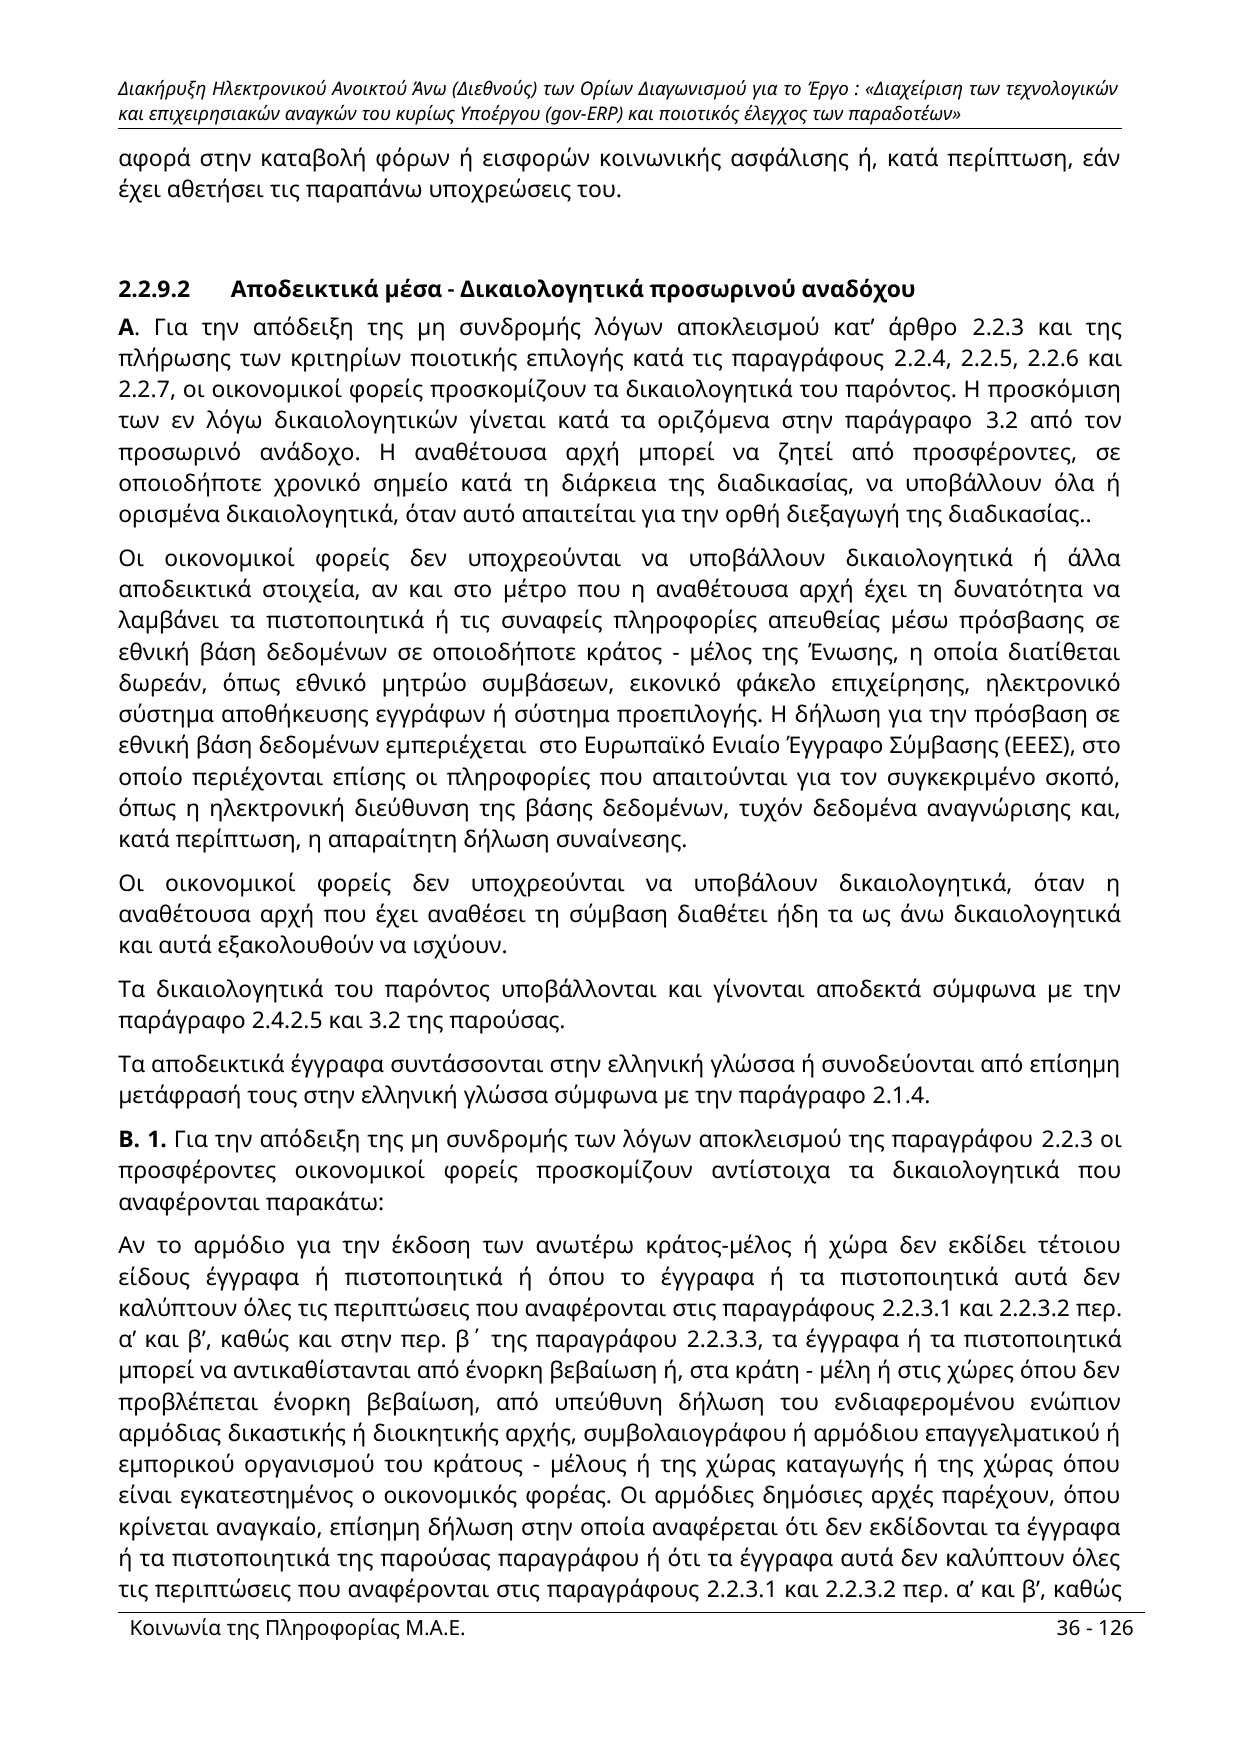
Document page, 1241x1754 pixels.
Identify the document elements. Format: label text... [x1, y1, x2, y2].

text Β. 1. Για την απόδειξη της μη συνδρομής των λόγων αποκλεισμού της παραγράφου 2.2.3 οι προσφέροντες οικονομικοί φορείς προσκομίζουν αντίστοιχα τα δικαιολογητικά που αναφέρονται παρακάτω: [118, 1123, 1122, 1217]
text Οι οικονομικοί φορείς δεν υποχρεούνται να υποβάλλουν δικαιολογητικά ή άλλα αποδεικτικά στοιχεία, αν και στο μέτρο που η αναθέτουσα αρχή έχει τη δυνατότητα να λαμβάνει τα πιστοποιητικά ή τις συναφείς πληροφορίες απευθείας μέσω πρόσβασης σε εθνική βάση δεδομένων σε οποιοδήποτε κράτος - μέλος της Ένωσης, η οποία διατίθεται δωρεάν, όπως εθνικό μητρώο συμβάσεων, εικονικό φάκελο επιχείρησης, ηλεκτρονικό σύστημα αποθήκευσης εγγράφων ή σύστημα προεπιλογής. Η δήλωση για την πρόσβαση σε εθνική βάση δεδομένων εμπεριέχεται στο Ευρωπαϊκό Ενιαίο Έγγραφο Σύμβασης (ΕΕΕΣ), στο οποίο περιέχονται επίσης οι πληροφορίες που απαιτούνται για τον συγκεκριμένο σκοπό, όπως η ηλεκτρονική διεύθυνση της βάσης δεδομένων, τυχόν δεδομένα αναγνώρισης και, κατά περίπτωση, η απαραίτητη δήλωση συναίνεσης. [118, 542, 1122, 854]
subtitle Αποδεικτικά μέσα - Δικαιολογητικά προσωρινού αναδόχου [118, 273, 1122, 304]
text Τα δικαιολογητικά του παρόντος υποβάλλονται και γίνονται αποδεκτά σύμφωνα με την παράγραφο 2.4.2.5 και 3.2 της παρούσας. [118, 973, 1122, 1035]
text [118, 1229, 1122, 1604]
text Οι οικονομικοί φορείς δεν υποχρεούνται να υποβάλουν δικαιολογητικά, όταν η αναθέτουσα αρχή που έχει αναθέσει τη σύμβαση διαθέτει ήδη τα ως άνω δικαιολογητικά και αυτά εξακολουθούν να ισχύουν. [118, 867, 1122, 960]
text Α. Για την απόδειξη της μη συνδρομής λόγων αποκλεισμού κατ’ άρθρο 2.2.3 και της πλήρωσης των κριτηρίων ποιοτικής επιλογής κατά τις παραγράφους 2.2.4, 2.2.5, 2.2.6 και 2.2.7, οι οικονομικοί φορείς προσκομίζουν τα δικαιολογητικά του παρόντος. Η προσκόμιση των εν λόγω δικαιολογητικών γίνεται κατά τα οριζόμενα στην παράγραφο 3.2 από τον προσωρινό ανάδοχο. Η αναθέτουσα αρχή μπορεί να ζητεί από προσφέροντες, σε οποιοδήποτε χρονικό σημείο κατά τη διάρκεια της διαδικασίας, να υποβάλλουν όλα ή ορισμένα δικαιολογητικά, όταν αυτό απαιτείται για την ορθή διεξαγωγή της διαδικασίας.. [118, 310, 1122, 529]
text Τα αποδεικτικά έγγραφα συντάσσονται στην ελληνική γλώσσα ή συνοδεύονται από επίσημη μετάφρασή τους στην ελληνική γλώσσα σύμφωνα με την παράγραφο 2.1.4. [118, 1048, 1122, 1110]
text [118, 142, 1122, 204]
